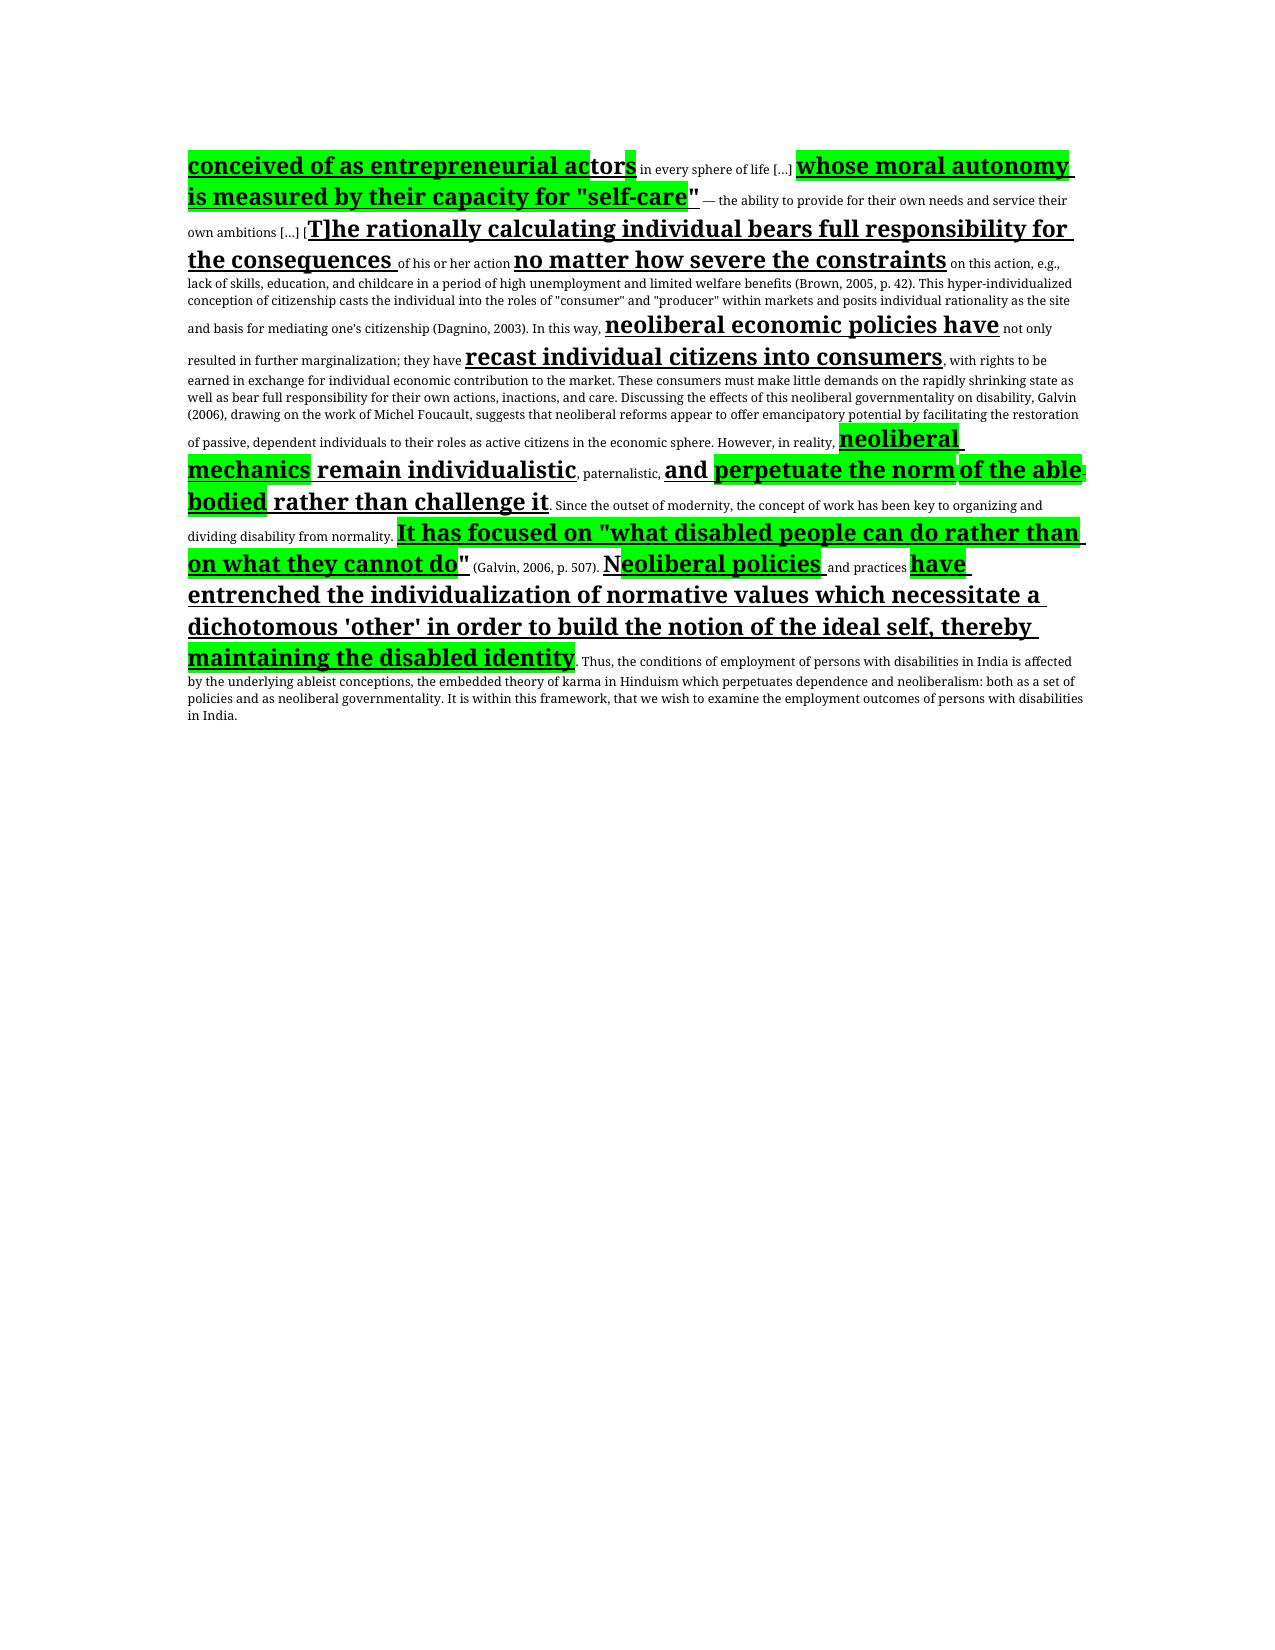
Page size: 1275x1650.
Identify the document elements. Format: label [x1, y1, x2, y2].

text [187, 150, 1087, 724]
